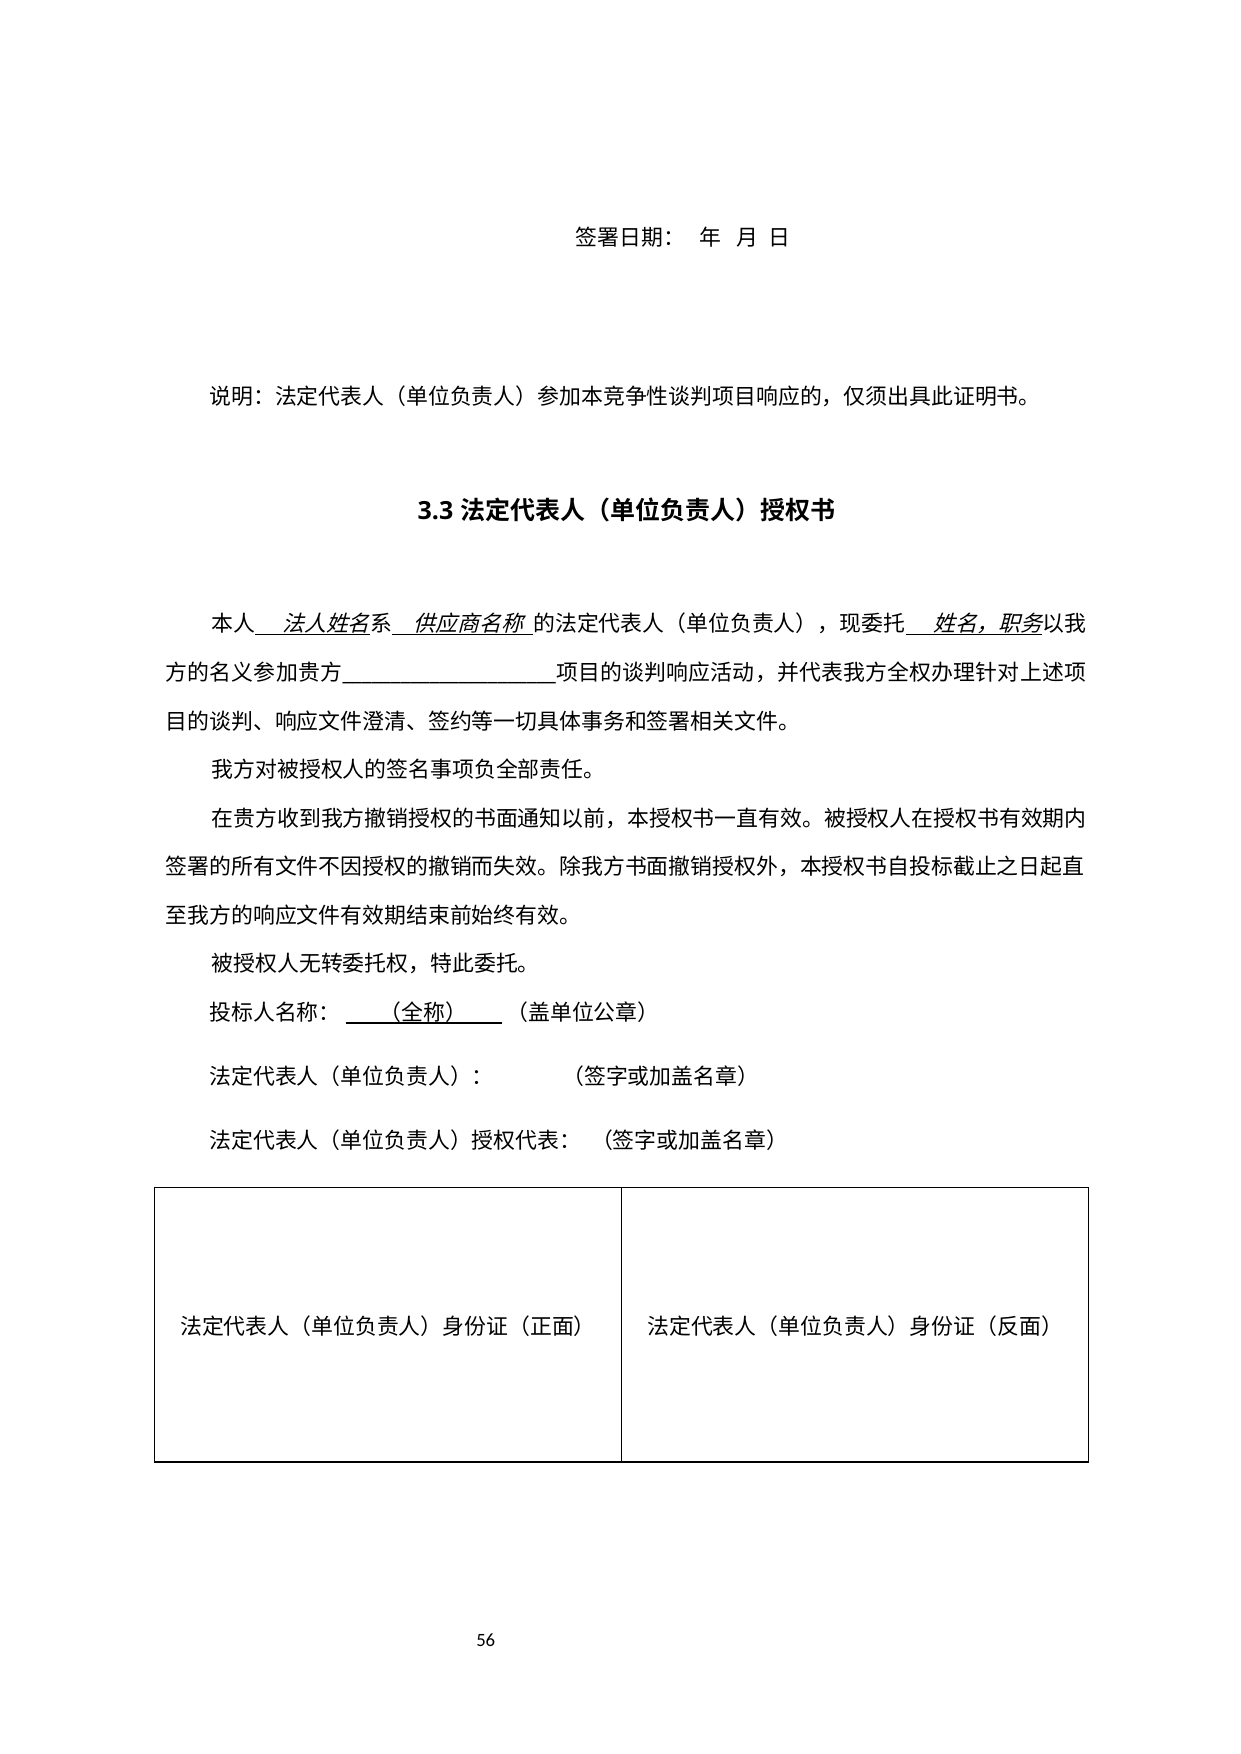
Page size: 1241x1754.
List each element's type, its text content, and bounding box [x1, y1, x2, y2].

text 在贵方收到我方撤销授权的书面通知以前，本授权书一直有效。被授权人在授权书有效期内签署的所有文件不因授权的撤销而失效。除我方书面撤销授权外，本授权书自投标截止之日起直至我方的响应文件有效期结束前始终有效。 [165, 800, 1087, 930]
text 3.3 法定代表人（单位负责人）授权书 [165, 476, 1087, 541]
text 投标人名称： （全称） （盖单位公章） [165, 994, 1087, 1027]
text 签署日期： 年 月 日 [165, 219, 1087, 252]
text 法定代表人（单位负责人）授权代表： （签字或加盖名章） [165, 1123, 1087, 1155]
table_header 法定代表人（单位负责人）身份证（正面） [155, 1188, 621, 1461]
text 法定代表人（单位负责人）： （签字或加盖名章） [165, 1058, 1087, 1091]
text 本人 法人姓名系 供应商名称 的法定代表人（单位负责人），现委托 姓名，职务以我方的名义参加贵方______________________项目的谈判响应活动，并代表我方全权办理针对上述项目的谈判、响应文件澄清、签约等一切具体事务和签署相关文件。 [165, 606, 1087, 736]
table_header 法定代表人（单位负责人）身份证（反面） [622, 1188, 1088, 1461]
text 被授权人无转委托权，特此委托。 [165, 946, 1087, 978]
text 说明：法定代表人（单位负责人）参加本竞争性谈判项目响应的，仅须出具此证明书。 [165, 378, 1087, 411]
text 我方对被授权人的签名事项负全部责任。 [165, 752, 1087, 784]
